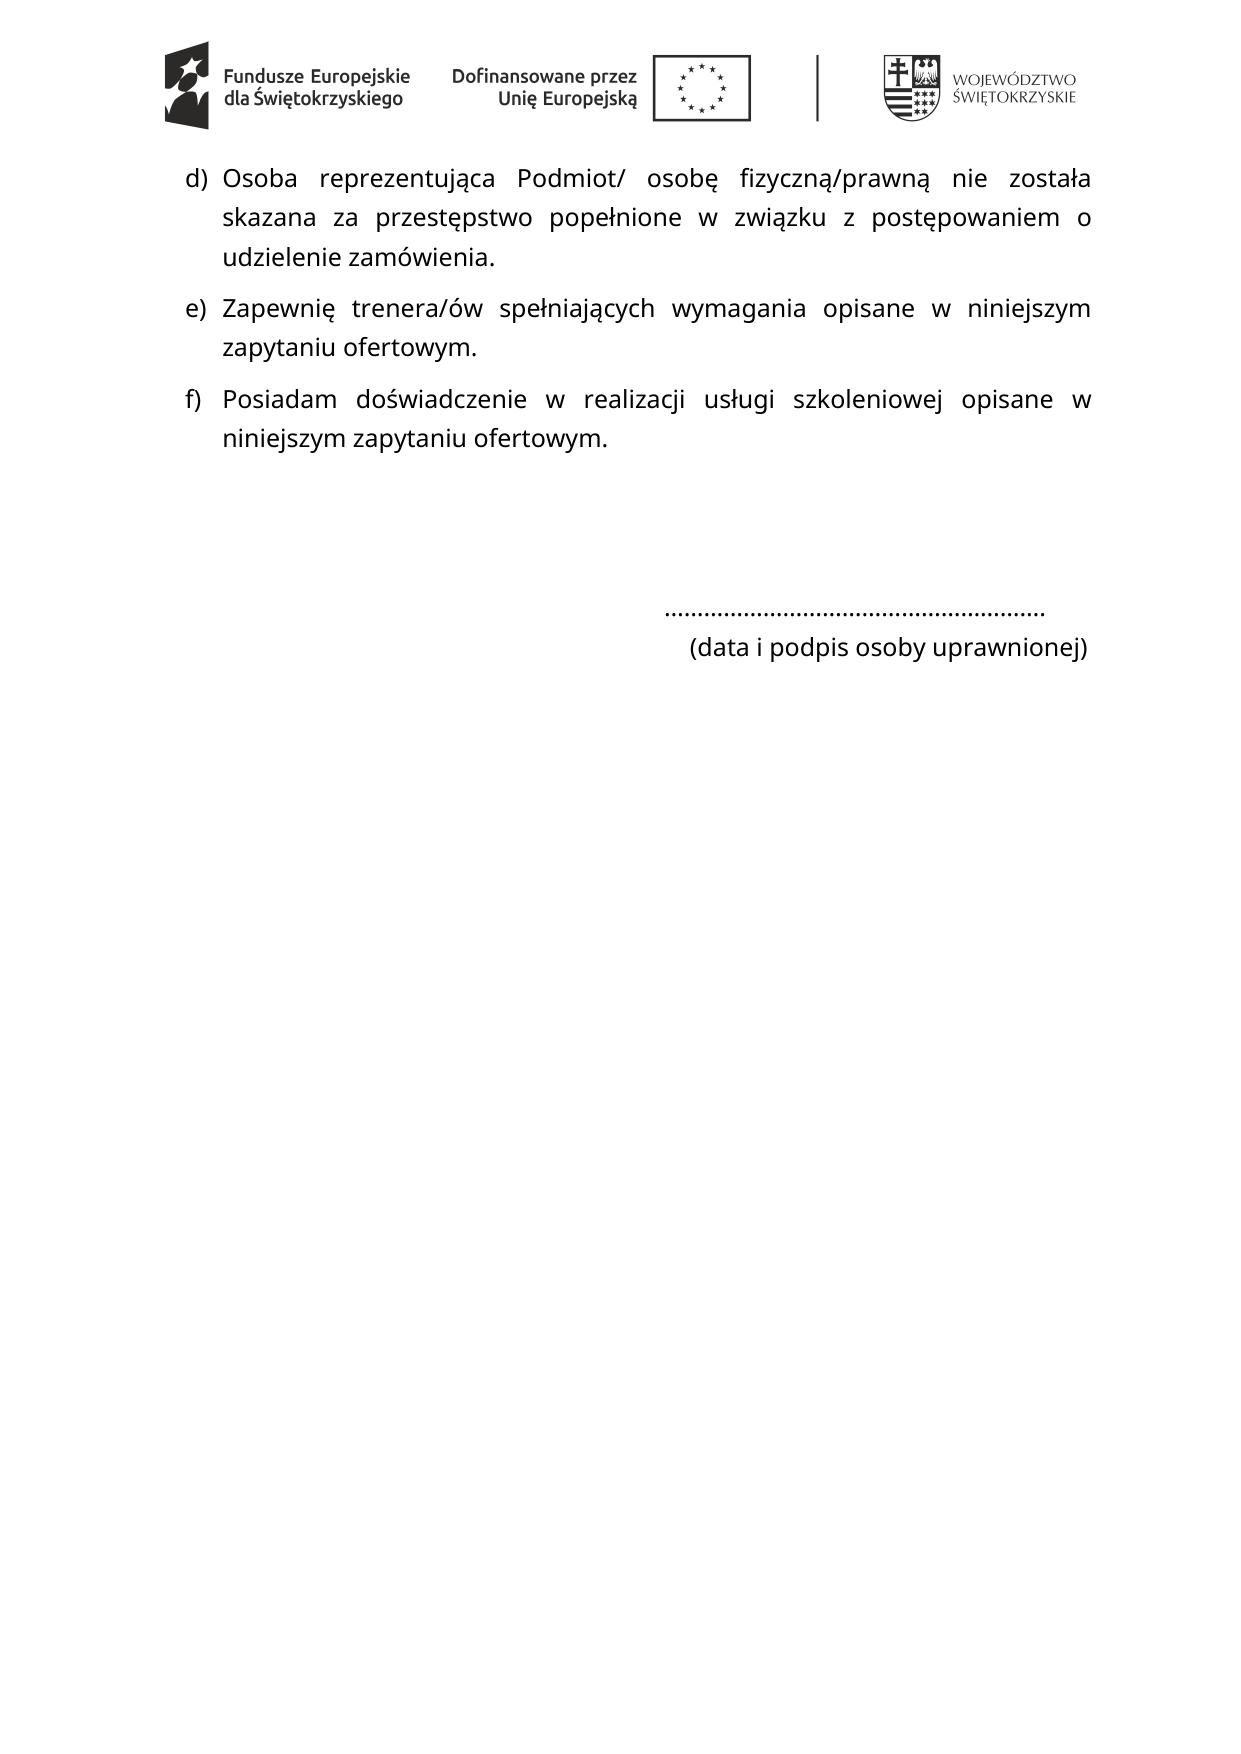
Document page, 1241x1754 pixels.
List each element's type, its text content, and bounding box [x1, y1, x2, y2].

list Osoba reprezentująca Podmiot/ osobę fizyczną/prawną nie została skazana za przestępstwo popełnione w związku z postępowaniem o udzielenie zamówienia. [185, 161, 1092, 273]
text …………………………………………………. [664, 590, 1092, 624]
text (data i podpis osoby uprawnionej) [148, 629, 1092, 663]
list Zapewnię trenera/ów spełniających wymagania opisane w niniejszym zapytaniu ofertowym. [185, 291, 1092, 364]
list Posiadam doświadczenie w realizacji usługi szkoleniowej opisane w niniejszym zapytaniu ofertowym. [185, 382, 1092, 455]
picture [164, 41, 1076, 130]
